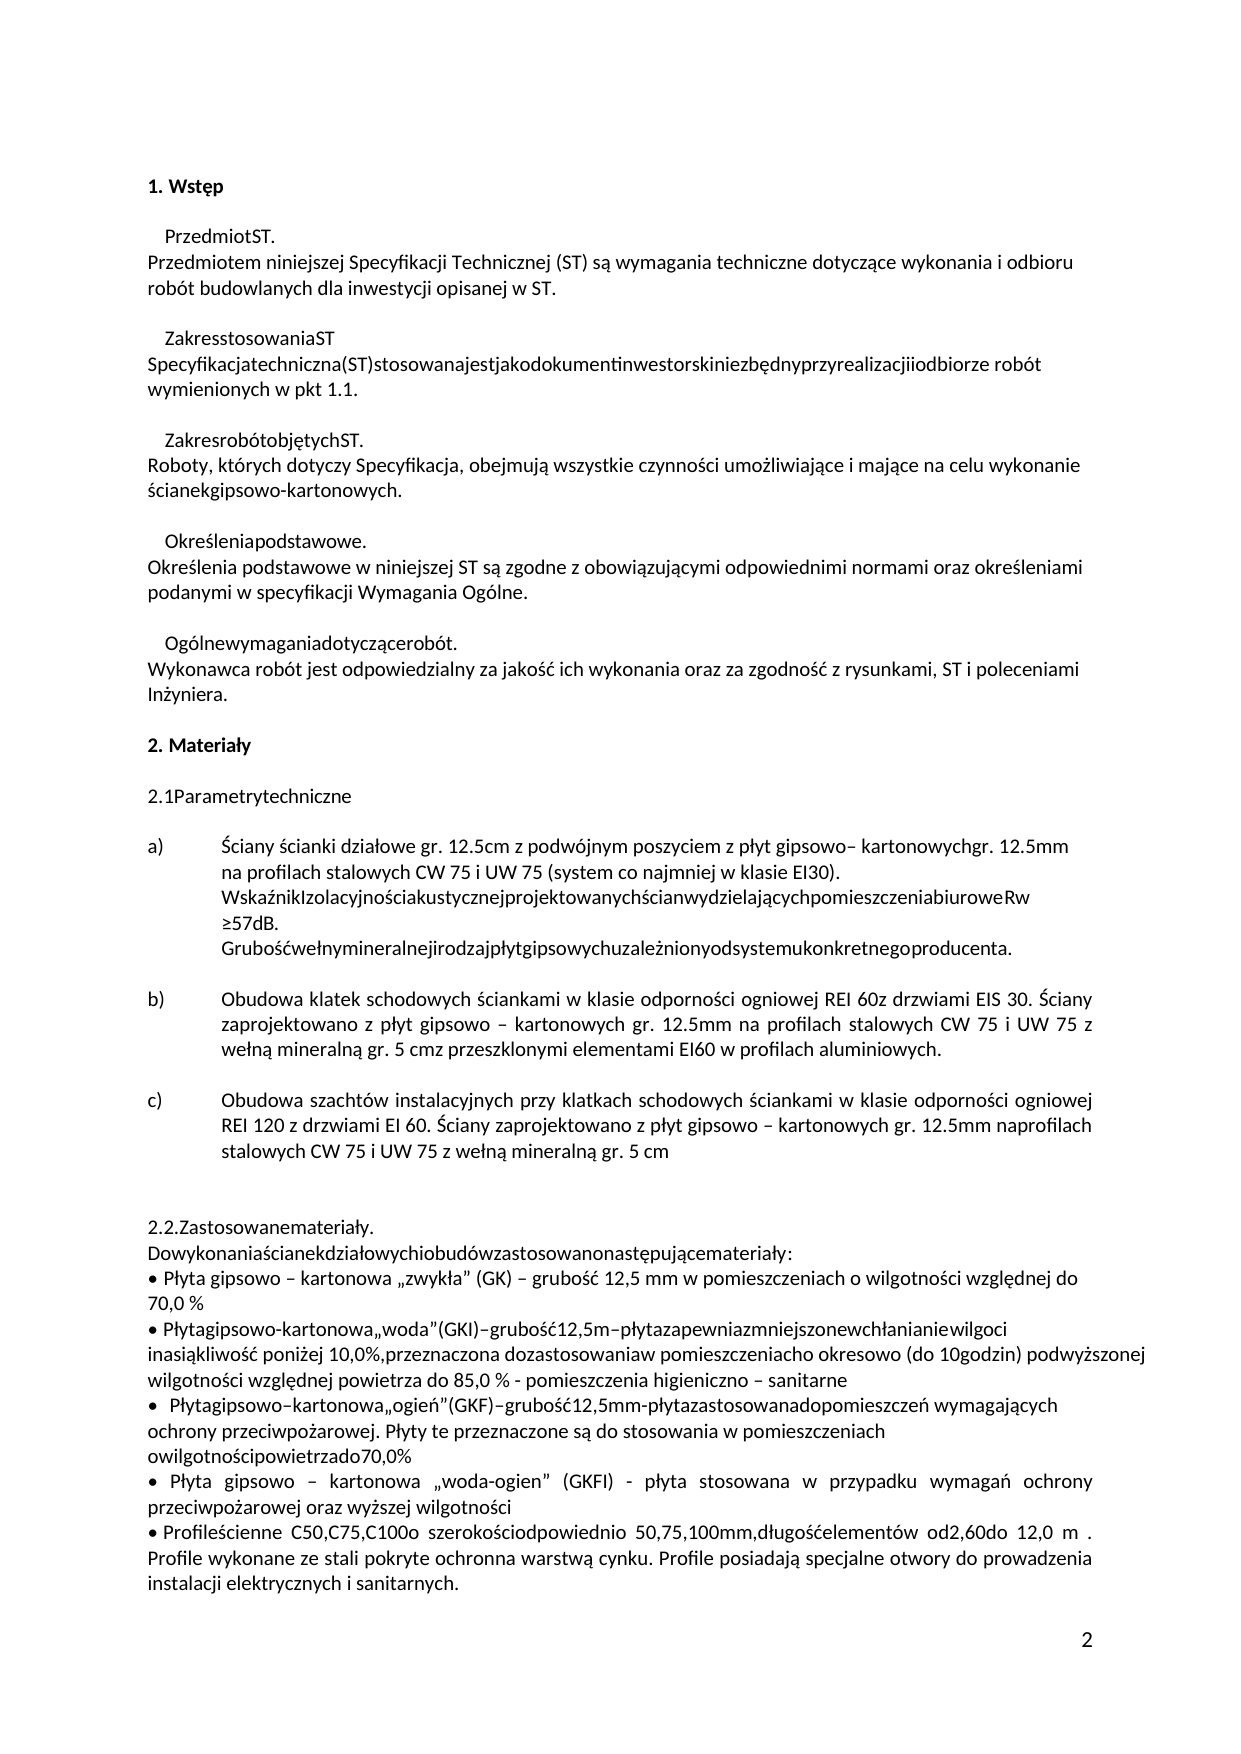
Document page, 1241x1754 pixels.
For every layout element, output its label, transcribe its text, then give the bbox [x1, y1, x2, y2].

list PrzedmiotST. [147, 224, 1157, 249]
text Przedmiotem niniejszej Specyfikacji Technicznej (ST) są wymagania techniczne dotyczące wykonania i odbioru robót budowlanych dla inwestycji opisanej w ST. [147, 249, 1094, 300]
list ZakresrobótobjętychST. [147, 427, 1157, 453]
text owilgotnościpowietrzado70,0% [147, 1443, 1157, 1469]
text 2.1Parametrytechniczne [147, 783, 1157, 808]
text Określenia podstawowe w niniejszej ST są zgodne z obowiązującymi odpowiednimi normami oraz określeniami podanymi w specyfikacji Wymagania Ogólne. [147, 554, 1157, 605]
text ≥57dB. [221, 910, 1157, 935]
text Dowykonaniaścianekdziałowychiobudówzastosowanonastępującemateriały: [147, 1240, 1157, 1265]
list Płyta gipsowo – kartonowa „zwykła” (GK) – grubość 12,5 mm w pomieszczeniach o wilgotności względnej do 70,0 % [147, 1265, 1093, 1316]
text inasiąkliwość poniżej 10,0%,przeznaczona dozastosowaniaw pomieszczeniacho okresowo (do 10godzin) podwyższonej wilgotności względnej powietrza do 85,0 % - pomieszczenia higieniczno – sanitarne [147, 1342, 1157, 1392]
list Płyta gipsowo – kartonowa „woda-ogien” (GKFI) - płyta stosowana w przypadku wymagań ochrony przeciwpożarowej oraz wyższej wilgotności [147, 1469, 1094, 1519]
list Ogólnewymaganiadotyczącerobót. [147, 631, 1157, 656]
text 2.2.Zastosowanemateriały. [147, 1214, 1157, 1240]
list Płytagipsowo-kartonowa„woda”(GKI)–grubość12,5m–płytazapewniazmniejszonewchłanianiewilgoci [147, 1316, 1157, 1342]
list Obudowa szachtów instalacyjnych przy klatkach schodowych ściankami w klasie odporności ogniowej REI 120 z drzwiami EI 60. Ściany zaprojektowano z płyt gipsowo – kartonowych gr. 12.5mm naprofilach stalowych CW 75 i UW 75 z wełną mineralną gr. 5 cm [147, 1087, 1094, 1163]
list Materiały [147, 732, 1157, 757]
list Określeniapodstawowe. [147, 529, 1157, 554]
list Płytagipsowo–kartonowa„ogień”(GKF)–grubość12,5mm-płytazastosowanadopomieszczeń wymagających ochrony przeciwpożarowej. Płyty te przeznaczone są do stosowania w pomieszczeniach [147, 1392, 1094, 1443]
text Grubośćwełnymineralnejirodzajpłytgipsowychuzależnionyodsystemukonkretnegoproducenta. [221, 936, 1157, 961]
text WskaźnikIzolacyjnościakustycznejprojektowanychścianwydzielającychpomieszczeniabiuroweRw [221, 884, 1157, 910]
list Profileścienne C50,C75,C100o szerokościodpowiednio 50,75,100mm,długośćelementów od2,60do 12,0 m . Profile wykonane ze stali pokryte ochronna warstwą cynku. Profile posiadają specjalne otwory do prowadzenia instalacji elektrycznych i sanitarnych. [147, 1519, 1094, 1596]
list Ściany ścianki działowe gr. 12.5cm z podwójnym poszyciem z płyt gipsowo– kartonowychgr. 12.5mm na profilach stalowych CW 75 i UW 75 (system co najmniej w klasie EI30). [147, 833, 1094, 884]
list ZakresstosowaniaST [147, 325, 1157, 351]
text Specyfikacjatechniczna(ST)stosowanajestjakodokumentinwestorskiniezbędnyprzyrealizacjiiodbiorze robót wymienionych w pkt 1.1. [147, 351, 1094, 402]
text Roboty, których dotyczy Specyfikacja, obejmują wszystkie czynności umożliwiające i mające na celu wykonanie ścianekgipsowo-kartonowych. [147, 453, 1094, 503]
text Wykonawca robót jest odpowiedzialny za jakość ich wykonania oraz za zgodność z rysunkami, ST i poleceniami Inżyniera. [147, 656, 1157, 707]
list Obudowa klatek schodowych ściankami w klasie odporności ogniowej REI 60z drzwiami EIS 30. Ściany zaprojektowano z płyt gipsowo – kartonowych gr. 12.5mm na profilach stalowych CW 75 i UW 75 z wełną mineralną gr. 5 cmz przeszklonymi elementami EI60 w profilach aluminiowych. [147, 987, 1094, 1062]
list Wstęp [147, 173, 1157, 198]
